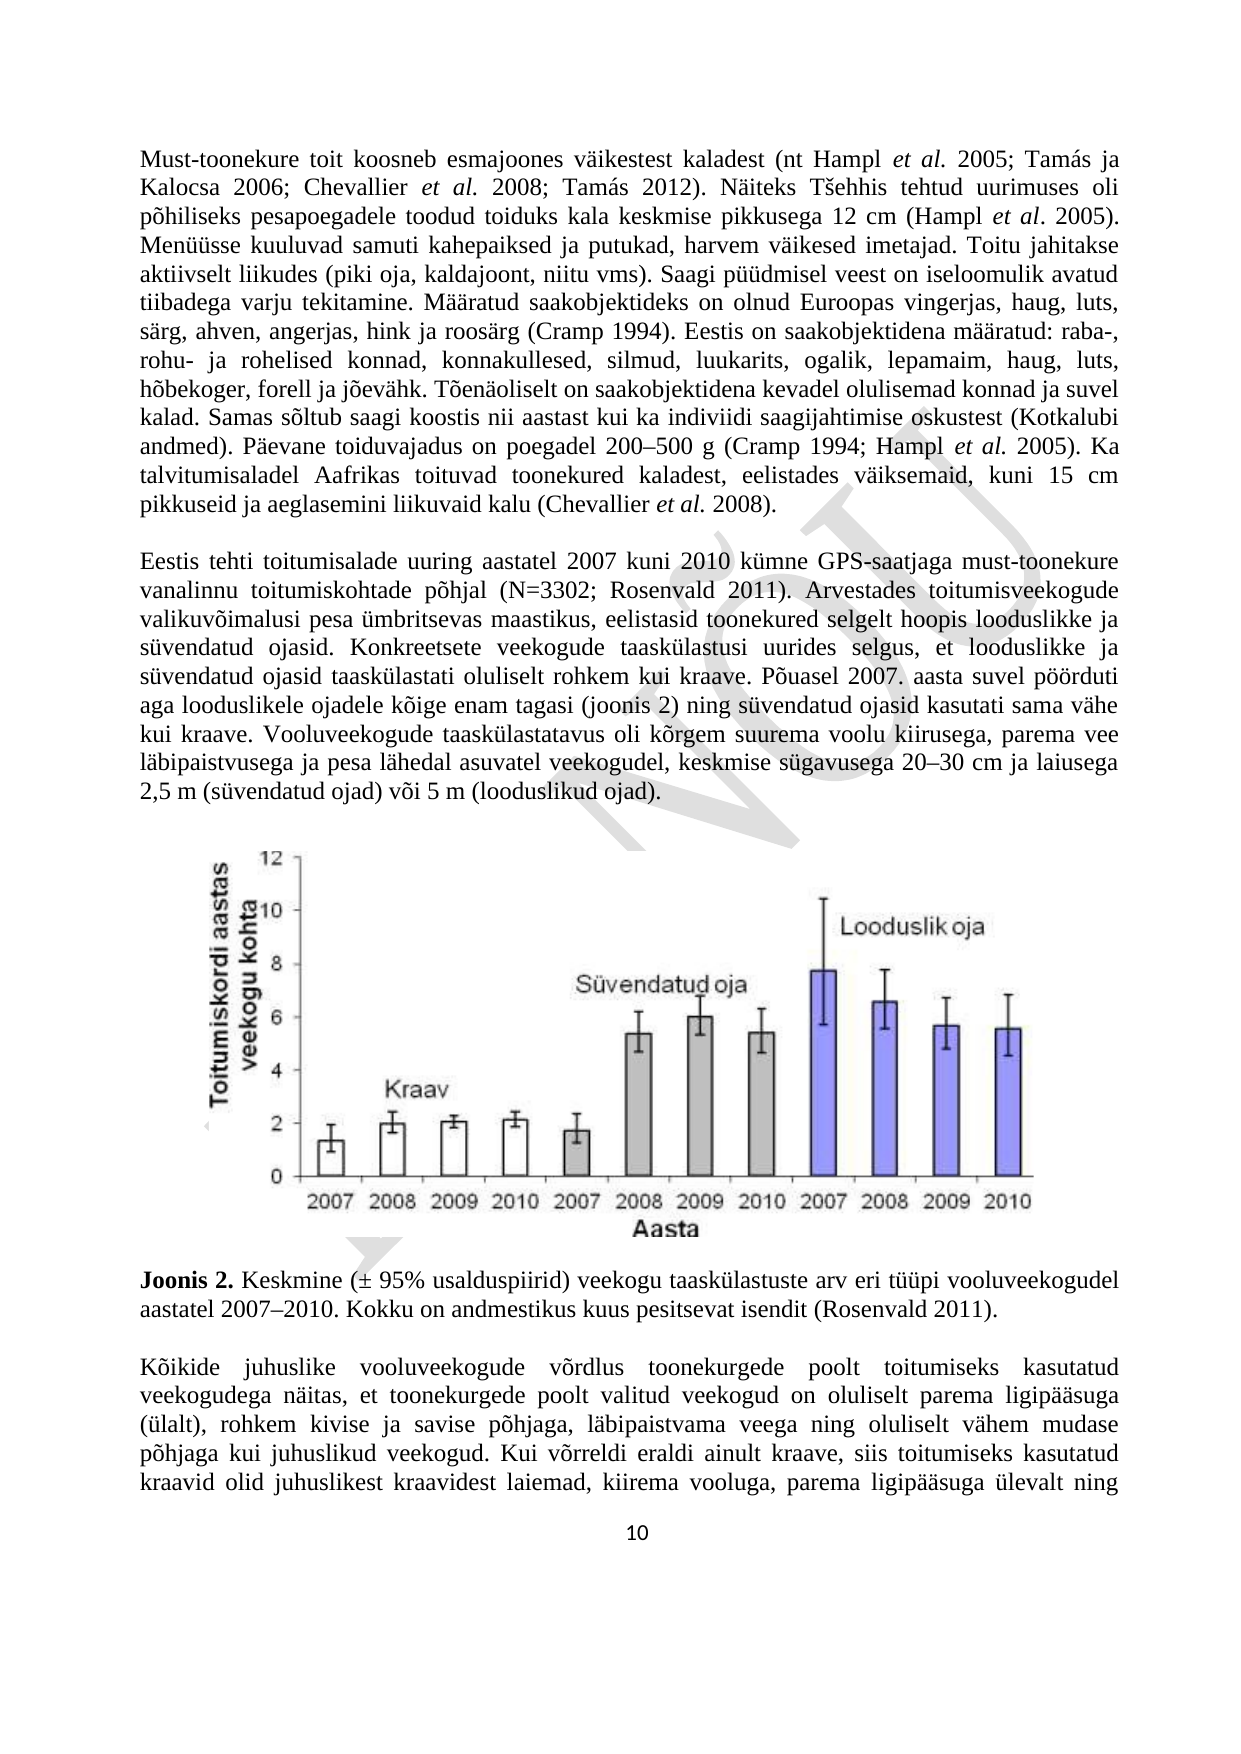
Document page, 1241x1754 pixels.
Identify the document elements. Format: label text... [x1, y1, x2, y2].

text Eestis tehti toitumisalade uuring aastatel 2007 kuni 2010 kümne GPS-saatjaga must-toonekure vanalinnu toitumiskohtade põhjal (N=3302; Rosenvald 2011). Arvestades toitumisveekogude valikuvõimalusi pesa ümbritsevas maastikus, eelistasid toonekured selgelt hoopis looduslikke ja süvendatud ojasid. Konkreetsete veekogude taaskülastusi uurides selgus, et looduslikke ja süvendatud ojasid taaskülastati oluliselt rohkem kui kraave. Põuasel 2007. aasta suvel pöörduti aga looduslikele ojadele kõige enam tagasi (joonis 2) ning süvendatud ojasid kasutati sama vähe kui kraave. Vooluveekogude taaskülastatavus oli kõrgem suurema voolu kiirusega, parema vee läbipaistvusega ja pesa lähedal asuvatel veekogudel, keskmise sügavusega 20–30 cm ja laiusega 2,5 m (süvendatud ojad) või 5 m (looduslikud ojad). [139, 546, 1120, 805]
text Must-toonekure toit koosneb esmajoones väikestest kaladest (nt Hampl et al. 2005; Tamás ja Kalocsa 2006; Chevallier et al. 2008; Tamás 2012). Näiteks Tšehhis tehtud uurimuses oli põhiliseks pesapoegadele toodud toiduks kala keskmise pikkusega 12 cm (Hampl et al. 2005). Menüüsse kuuluvad samuti kahepaiksed ja putukad, harvem väikesed imetajad. Toitu jahitakse aktiivselt liikudes (piki oja, kaldajoont, niitu vms). Saagi püüdmisel veest on iseloomulik avatud tiibadega varju tekitamine. Määratud saakobjektideks on olnud Euroopas vingerjas, haug, luts, särg, ahven, angerjas, hink ja roosärg (Cramp 1994). Eestis on saakobjektidena määratud: raba-, rohu- ja rohelised konnad, konnakullesed, silmud, luukarits, ogalik, lepamaim, haug, luts, hõbekoger, forell ja jõevähk. Tõenäoliselt on saakobjektidena kevadel olulisemad konnad ja suvel kalad. Samas sõltub saagi koostis nii aastast kui ka indiviidi saagijahtimise oskustest (Kotkalubi andmed). Päevane toiduvajadus on poegadel 200–500 g (Cramp 1994; Hampl et al. 2005). Ka talvitumisaladel Aafrikas toituvad toonekured kaladest, eelistades väiksemaid, kuni 15 cm pikkuseid ja aeglasemini liikuvaid kalu (Chevallier et al. 2008). [139, 144, 1120, 517]
picture [208, 851, 1034, 1237]
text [139, 1352, 1120, 1496]
text Joonis 2. Keskmine (± 95% usalduspiirid) veekogu taaskülastuste arv eri tüüpi vooluveekogudel aastatel 2007–2010. Kokku on andmestikus kuus pesitsevat isendit (Rosenvald 2011). [139, 1266, 1120, 1323]
